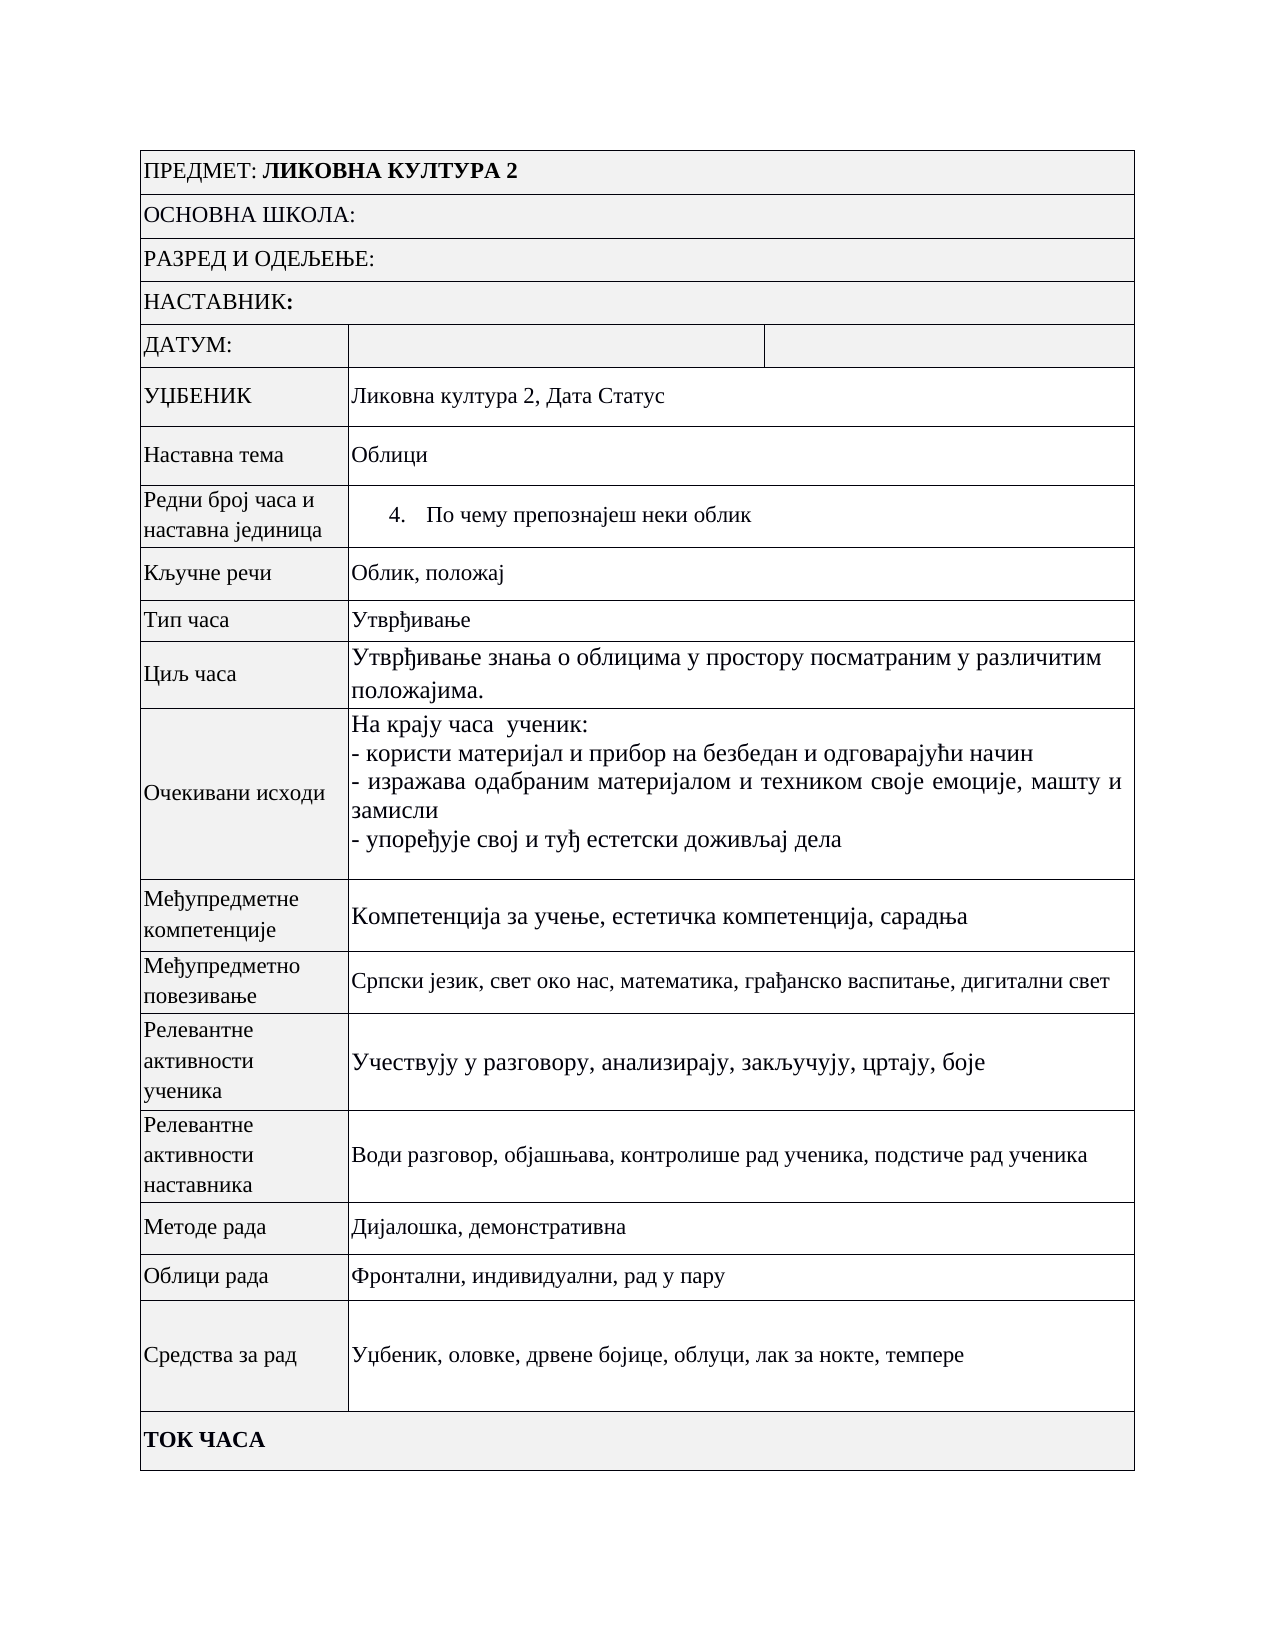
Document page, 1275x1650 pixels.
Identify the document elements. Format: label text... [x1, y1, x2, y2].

table_cell Тип часа [141, 601, 348, 641]
table_cell Ликовна култура 2, Дата Статус [349, 368, 1134, 426]
table_cell РАЗРЕД И ОДЕЉЕЊЕ: [141, 239, 1134, 281]
table_cell Међупредметне компетенције [141, 880, 348, 951]
table_cell Утврђивање [349, 601, 1134, 641]
table_header ПРЕДМЕТ: ЛИКОВНА КУЛТУРА 2 [141, 151, 1134, 194]
table_cell Очекивани исходи [141, 709, 348, 879]
table_cell НАСТАВНИК: [141, 282, 1134, 324]
table_cell Српски језик, свет око нас, математика, грађанско васпитање, дигитални свет [349, 952, 1134, 1013]
table_cell Фронтални, индивидуални, рад у пару [349, 1255, 1134, 1300]
table_cell Дијалошка, демонстративна [349, 1203, 1134, 1254]
table_cell Релевантне активности наставника [141, 1111, 348, 1202]
table_cell Води разговор, објашњава, контролише рад ученика, подстиче рад ученика [349, 1111, 1134, 1202]
table_cell ТОК ЧАСА [141, 1412, 1134, 1470]
table_cell По чему препознајеш неки облик [349, 486, 1134, 547]
table_cell Редни број часа и наставна јединица [141, 486, 348, 547]
table_cell Методе рада [141, 1203, 348, 1254]
table_cell Кључне речи [141, 548, 348, 600]
table_cell Облици [349, 427, 1134, 485]
table_cell На крају часа ученик: - користи материјал и прибор на безбедан и одговарајући начин - изражава одабраним материјалом и техником своје емоције, машту и замисли - упоређује свој и туђ естетски доживљај дела [349, 709, 1134, 879]
table_cell Утврђивање знања о облицима у простору посматраним у различитим положајима. [349, 642, 1134, 708]
table_cell ОСНОВНА ШКОЛА: [141, 195, 1134, 238]
table_cell УЏБЕНИК [141, 368, 348, 426]
table_cell Облици рада [141, 1255, 348, 1300]
table_cell Релевантне активности ученика [141, 1014, 348, 1110]
table_cell Облик, положај [349, 548, 1134, 600]
table_cell [349, 325, 764, 367]
table_cell Уџбеник, оловке, дрвене бојице, облуци, лак за нокте, темпере [349, 1301, 1134, 1411]
table_cell ДАТУМ: [141, 325, 348, 367]
table_cell Учествују у разговору, анализирају, закључују, цртају, боје [349, 1014, 1134, 1110]
table_cell Циљ часа [141, 642, 348, 708]
table_cell Средства за рад [141, 1301, 348, 1411]
table_cell Наставна тема [141, 427, 348, 485]
table_cell Компетенција за учење, естетичка компетенција, сарадња [349, 880, 1134, 951]
table_cell [765, 325, 1134, 367]
table_cell Међупредметно повезивање [141, 952, 348, 1013]
